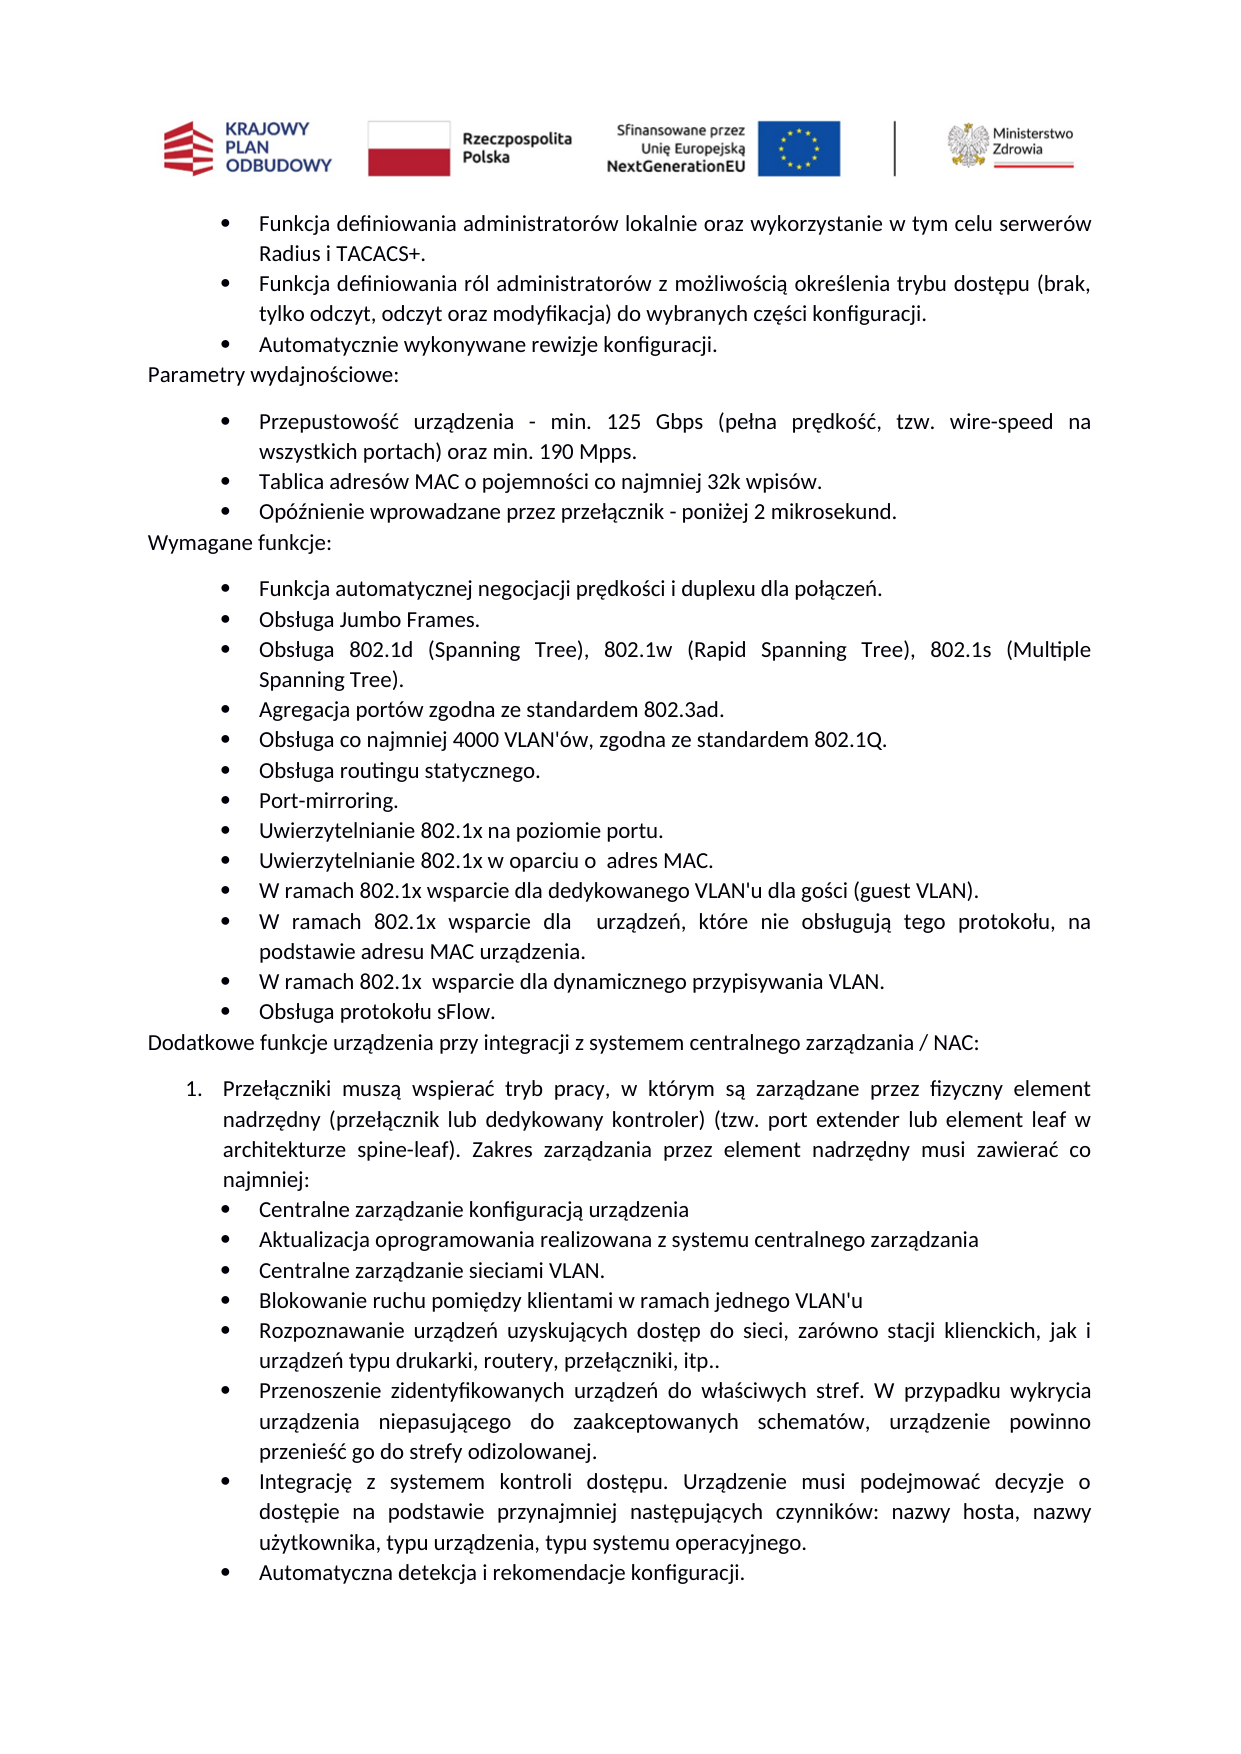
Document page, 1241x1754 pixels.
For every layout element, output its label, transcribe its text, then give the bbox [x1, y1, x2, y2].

list Obsługa Jumbo Frames. [221, 605, 1093, 633]
list W ramach 802.1x wsparcie dla dynamicznego przypisywania VLAN. [221, 967, 1093, 995]
list Port-mirroring. [221, 786, 1093, 814]
list Obsługa 802.1d (Spanning Tree), 802.1w (Rapid Spanning Tree), 802.1s (Multiple Spanning Tree). [221, 635, 1093, 693]
list Centralne zarządzanie konfiguracją urządzenia [221, 1195, 1093, 1223]
list Uwierzytelnianie 802.1x w oparciu o adres MAC. [221, 846, 1093, 874]
list Automatycznie wykonywane rewizje konfiguracji. [221, 330, 1093, 358]
list Agregacja portów zgodna ze standardem 802.3ad. [221, 695, 1093, 723]
list Obsługa protokołu sFlow. [221, 997, 1093, 1026]
text Dodatkowe funkcje urządzenia przy integracji z systemem centralnego zarządzania / NAC: [148, 1028, 1093, 1056]
list Funkcja definiowania ról administratorów z możliwością określenia trybu dostępu (brak, tylko odczyt, odczyt oraz modyfikacja) do wybranych części konfiguracji. [221, 269, 1093, 328]
text Parametry wydajnościowe: [148, 360, 1093, 388]
list Uwierzytelnianie 802.1x na poziomie portu. [221, 816, 1093, 844]
list Blokowanie ruchu pomiędzy klientami w ramach jednego VLAN'u [221, 1286, 1093, 1314]
list Rozpoznawanie urządzeń uzyskujących dostęp do sieci, zarówno stacji klienckich, jak i urządzeń typu drukarki, routery, przełączniki, itp.. [221, 1316, 1093, 1374]
list Obsługa co najmniej 4000 VLAN'ów, zgodna ze standardem 802.1Q. [221, 726, 1093, 754]
list Funkcja automatycznej negocjacji prędkości i duplexu dla połączeń. [221, 574, 1093, 603]
list Automatyczna detekcja i rekomendacje konfiguracji. [221, 1558, 1093, 1586]
picture [147, 98, 1093, 193]
text Wymagane funkcje: [148, 528, 1093, 556]
list Integrację z systemem kontroli dostępu. Urządzenie musi podejmować decyzje o dostępie na podstawie przynajmniej następujących czynników: nazwy hosta, nazwy użytkownika, typu urządzenia, typu systemu operacyjnego. [221, 1467, 1093, 1556]
list W ramach 802.1x wsparcie dla urządzeń, które nie obsługują tego protokołu, na podstawie adresu MAC urządzenia. [221, 907, 1093, 965]
list W ramach 802.1x wsparcie dla dedykowanego VLAN'u dla gości (guest VLAN). [221, 877, 1093, 905]
list Centralne zarządzanie sieciami VLAN. [221, 1256, 1093, 1284]
list Przełączniki muszą wspierać tryb pracy, w którym są zarządzane przez fizyczny element nadrzędny (przełącznik lub dedykowany kontroler) (tzw. port extender lub element leaf w architekturze spine-leaf). Zakres zarządzania przez element nadrzędny musi zawierać co najmniej: [185, 1074, 1093, 1193]
list Aktualizacja oprogramowania realizowana z systemu centralnego zarządzania [221, 1226, 1093, 1254]
list Przenoszenie zidentyfikowanych urządzeń do właściwych stref. W przypadku wykrycia urządzenia niepasującego do zaakceptowanych schematów, urządzenie powinno przenieść go do strefy odizolowanej. [221, 1377, 1093, 1465]
list Opóźnienie wprowadzane przez przełącznik - poniżej 2 mikrosekund. [221, 497, 1093, 526]
list Tablica adresów MAC o pojemności co najmniej 32k wpisów. [221, 467, 1093, 495]
list Obsługa routingu statycznego. [221, 756, 1093, 784]
list Funkcja definiowania administratorów lokalnie oraz wykorzystanie w tym celu serwerów Radius i TACACS+. [221, 209, 1093, 267]
list Przepustowość urządzenia - min. 125 Gbps (pełna prędkość, tzw. wire-speed na wszystkich portach) oraz min. 190 Mpps. [221, 407, 1093, 465]
